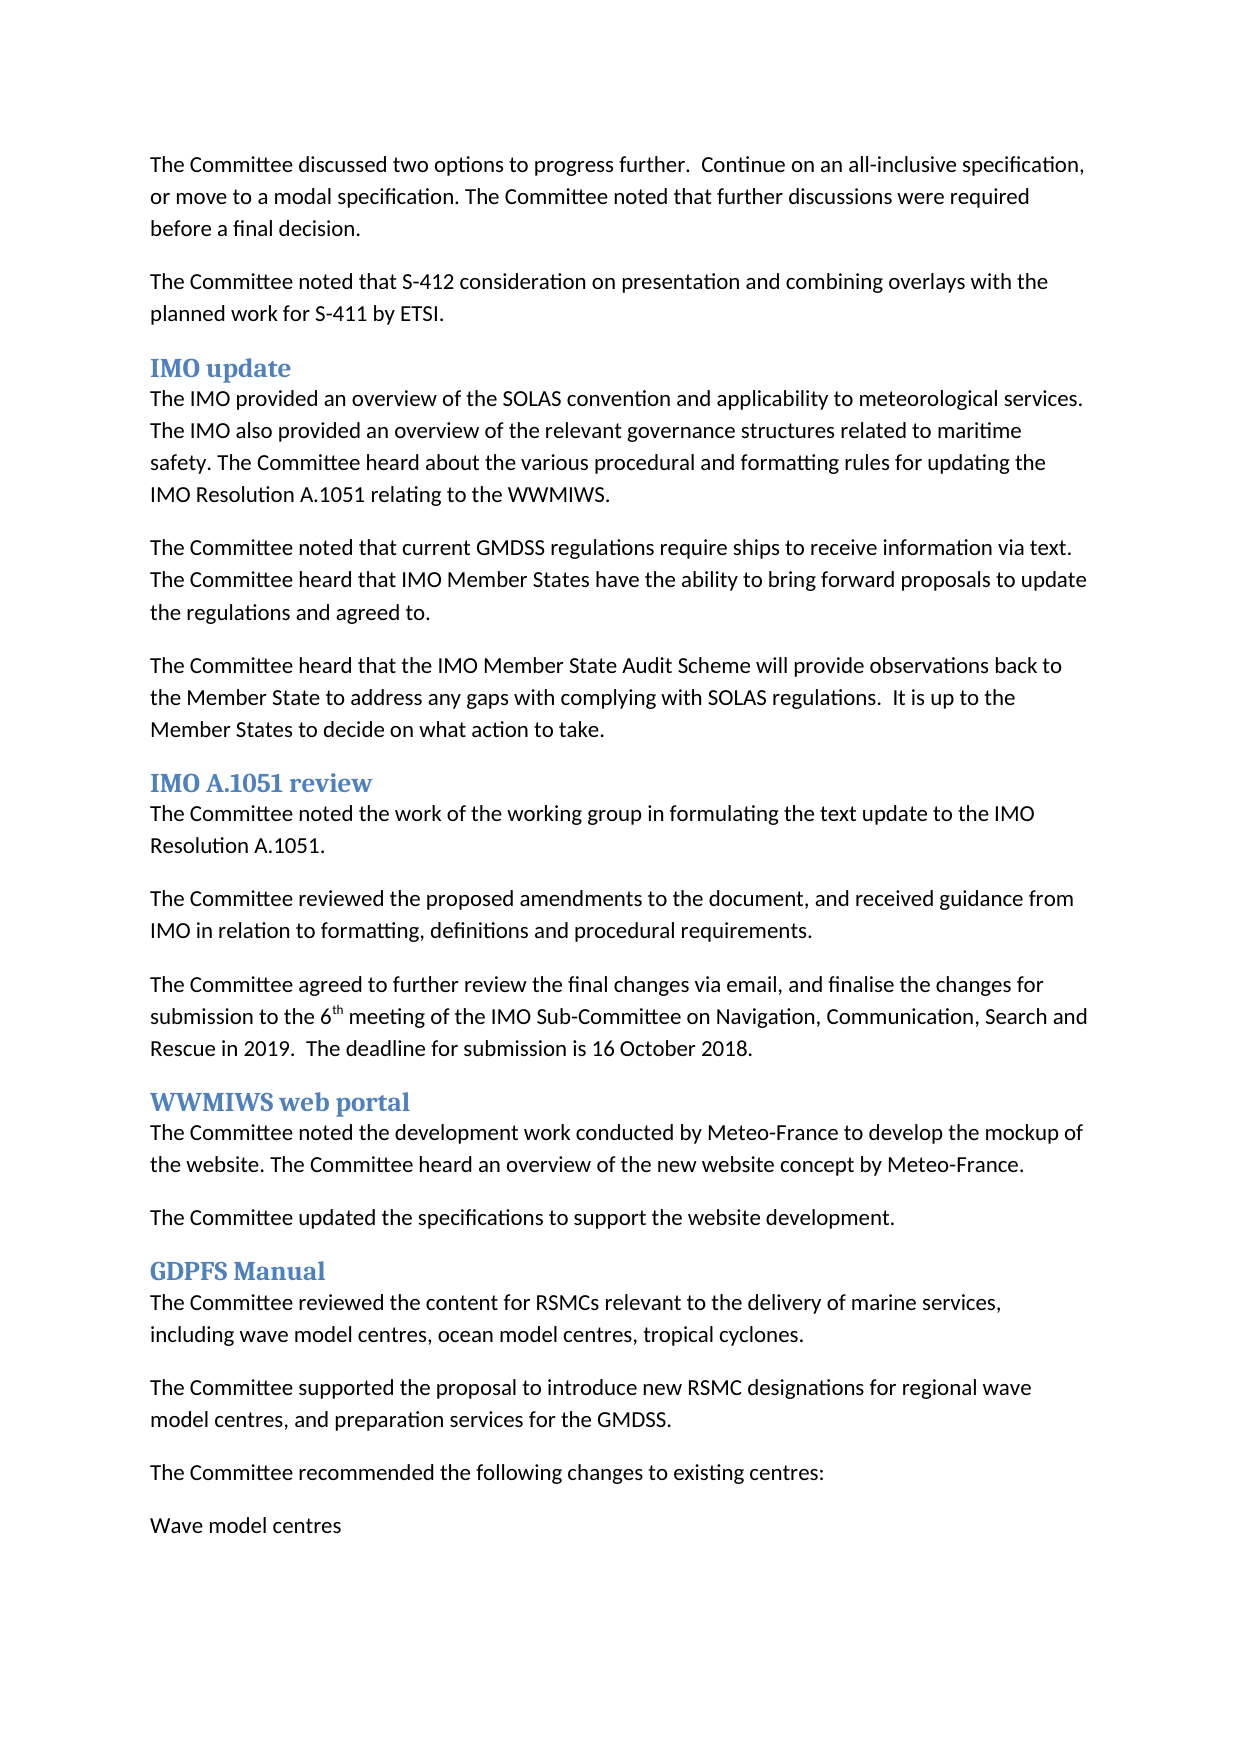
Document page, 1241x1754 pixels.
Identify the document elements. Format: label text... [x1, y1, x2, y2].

text The Committee reviewed the proposed amendments to the document, and received guidance from IMO in relation to formatting, definitions and procedural requirements. [150, 884, 1090, 945]
text The Committee noted that S-412 consideration on presentation and combining overlays with the planned work for S-411 by ETSI. [150, 267, 1090, 328]
text The Committee discussed two options to progress further. Continue on an all-inclusive specification, or move to a modal specification. The Committee noted that further discussions were required before a final decision. [150, 150, 1090, 242]
subtitle WWMIWS web portal [150, 1087, 1090, 1118]
subtitle IMO update [150, 353, 1090, 384]
text The Committee noted the work of the working group in formulating the text update to the IMO Resolution A.1051. [150, 799, 1090, 859]
text The Committee heard that the IMO Member State Audit Scheme will provide observations back to the Member State to address any gaps with complying with SOLAS regulations. It is up to the Member States to decide on what action to take. [150, 651, 1090, 743]
text The Committee reviewed the content for RSMCs relevant to the delivery of marine services, including wave model centres, ocean model centres, tropical cyclones. [150, 1288, 1090, 1348]
text The Committee noted that current GMDSS regulations require ships to receive information via text. The Committee heard that IMO Member States have the ability to bring forward proposals to update the regulations and agreed to. [150, 533, 1090, 626]
text Wave model centres [150, 1511, 1090, 1539]
text The Committee supported the proposal to introduce new RSMC designations for regional wave model centres, and preparation services for the GMDSS. [150, 1373, 1090, 1433]
text The Committee noted the development work conducted by Meteo-France to develop the mockup of the website. The Committee heard an overview of the new website concept by Meteo-France. [150, 1118, 1090, 1178]
text The Committee agreed to further review the final changes via email, and finalise the changes for submission to the 6th meeting of the IMO Sub-Committee on Navigation, Communication, Search and Rescue in 2019. The deadline for submission is 16 October 2018. [150, 970, 1090, 1062]
text The Committee recommended the following changes to existing centres: [150, 1458, 1090, 1486]
subtitle GDPFS Manual [150, 1256, 1090, 1288]
text The Committee updated the specifications to support the website development. [150, 1203, 1090, 1231]
subtitle IMO A.1051 review [150, 768, 1090, 799]
text The IMO provided an overview of the SOLAS convention and applicability to meteorological services. The IMO also provided an overview of the relevant governance structures related to maritime safety. The Committee heard about the various procedural and formatting rules for updating the IMO Resolution A.1051 relating to the WWMIWS. [150, 384, 1090, 508]
